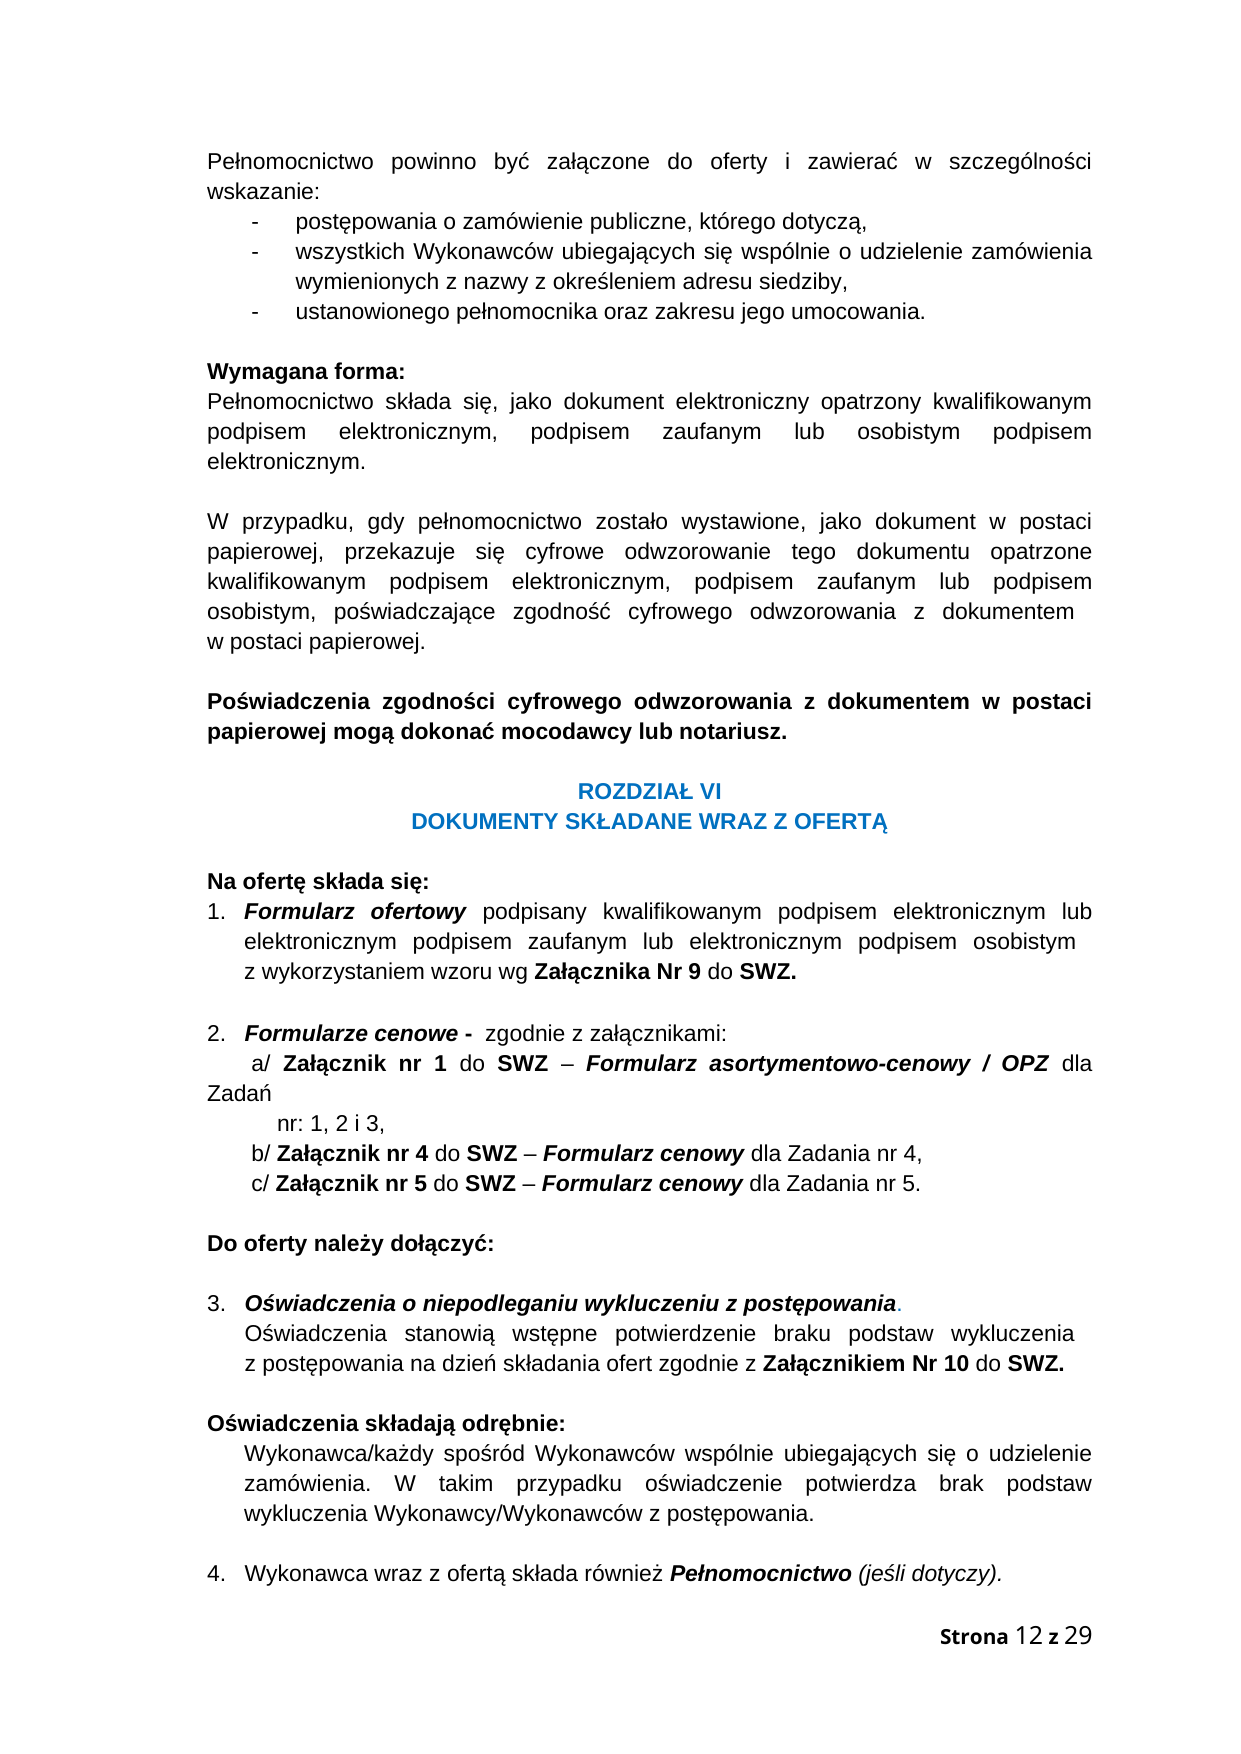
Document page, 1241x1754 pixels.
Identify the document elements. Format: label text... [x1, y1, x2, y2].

title DOKUMENTY SKŁADANE WRAZ Z OFERTĄ [207, 808, 1092, 834]
list Oświadczenia stanowią wstępne potwierdzenie braku podstaw wykluczenia z postępowania na dzień składania ofert zgodnie z Załącznikiem Nr 10 do SWZ. [244, 1320, 1092, 1377]
text Pełnomocnictwo składa się, jako dokument elektroniczny opatrzony kwalifikowanym podpisem elektronicznym, podpisem zaufanym lub osobistym podpisem elektronicznym. [207, 388, 1092, 474]
list postępowania o zamówienie publiczne, którego dotyczą, [251, 208, 1092, 234]
list Wykonawca wraz z ofertą składa również Pełnomocnictwo (jeśli dotyczy). [207, 1560, 1092, 1587]
list Formularz ofertowy podpisany kwalifikowanym podpisem elektronicznym lub elektronicznym podpisem zaufanym lub elektronicznym podpisem osobistym z wykorzystaniem wzoru wg Załącznika Nr 9 do SWZ. [207, 898, 1092, 984]
list Do oferty należy dołączyć: [207, 1230, 1092, 1257]
list wszystkich Wykonawców ubiegających się wspólnie o udzielenie zamówienia wymienionych z nazwy z określeniem adresu siedziby, [251, 238, 1092, 294]
text c/ Załącznik nr 5 do SWZ – Formularz cenowy dla Zadania nr 5. [207, 1170, 1092, 1197]
text W przypadku, gdy pełnomocnictwo zostało wystawione, jako dokument w postaci papierowej, przekazuje się cyfrowe odwzorowanie tego dokumentu opatrzone kwalifikowanym podpisem elektronicznym, podpisem zaufanym lub podpisem osobistym, poświadczające zgodność cyfrowego odwzorowania z dokumentem w postaci papierowej. [207, 508, 1092, 654]
text Oświadczenia składają odrębnie: [207, 1410, 1092, 1437]
title ROZDZIAŁ VI [207, 778, 1092, 804]
text Pełnomocnictwo powinno być załączone do oferty i zawierać w szczególności wskazanie: [207, 148, 1092, 204]
list Formularze cenowe - zgodnie z załącznikami: [207, 1020, 1092, 1047]
text b/ Załącznik nr 4 do SWZ – Formularz cenowy dla Zadania nr 4, [207, 1140, 1092, 1167]
list ustanowionego pełnomocnika oraz zakresu jego umocowania. [251, 298, 1092, 324]
title Na ofertę składa się: [207, 868, 1092, 894]
list Oświadczenia o niepodleganiu wykluczeniu z postępowania. [207, 1290, 1092, 1317]
text Wykonawca/każdy spośród Wykonawców wspólnie ubiegających się o udzielenie zamówienia. W takim przypadku oświadczenie potwierdza brak podstaw wykluczenia Wykonawcy/Wykonawców z postępowania. [244, 1440, 1092, 1527]
text Wymagana forma: [207, 358, 1092, 384]
list Poświadczenia zgodności cyfrowego odwzorowania z dokumentem w postaci papierowej mogą dokonać mocodawcy lub notariusz. [207, 688, 1092, 744]
text a/ Załącznik nr 1 do SWZ – Formularz asortymentowo-cenowy / OPZ dla Zadań nr: 1, 2 i 3, [207, 1050, 1092, 1137]
